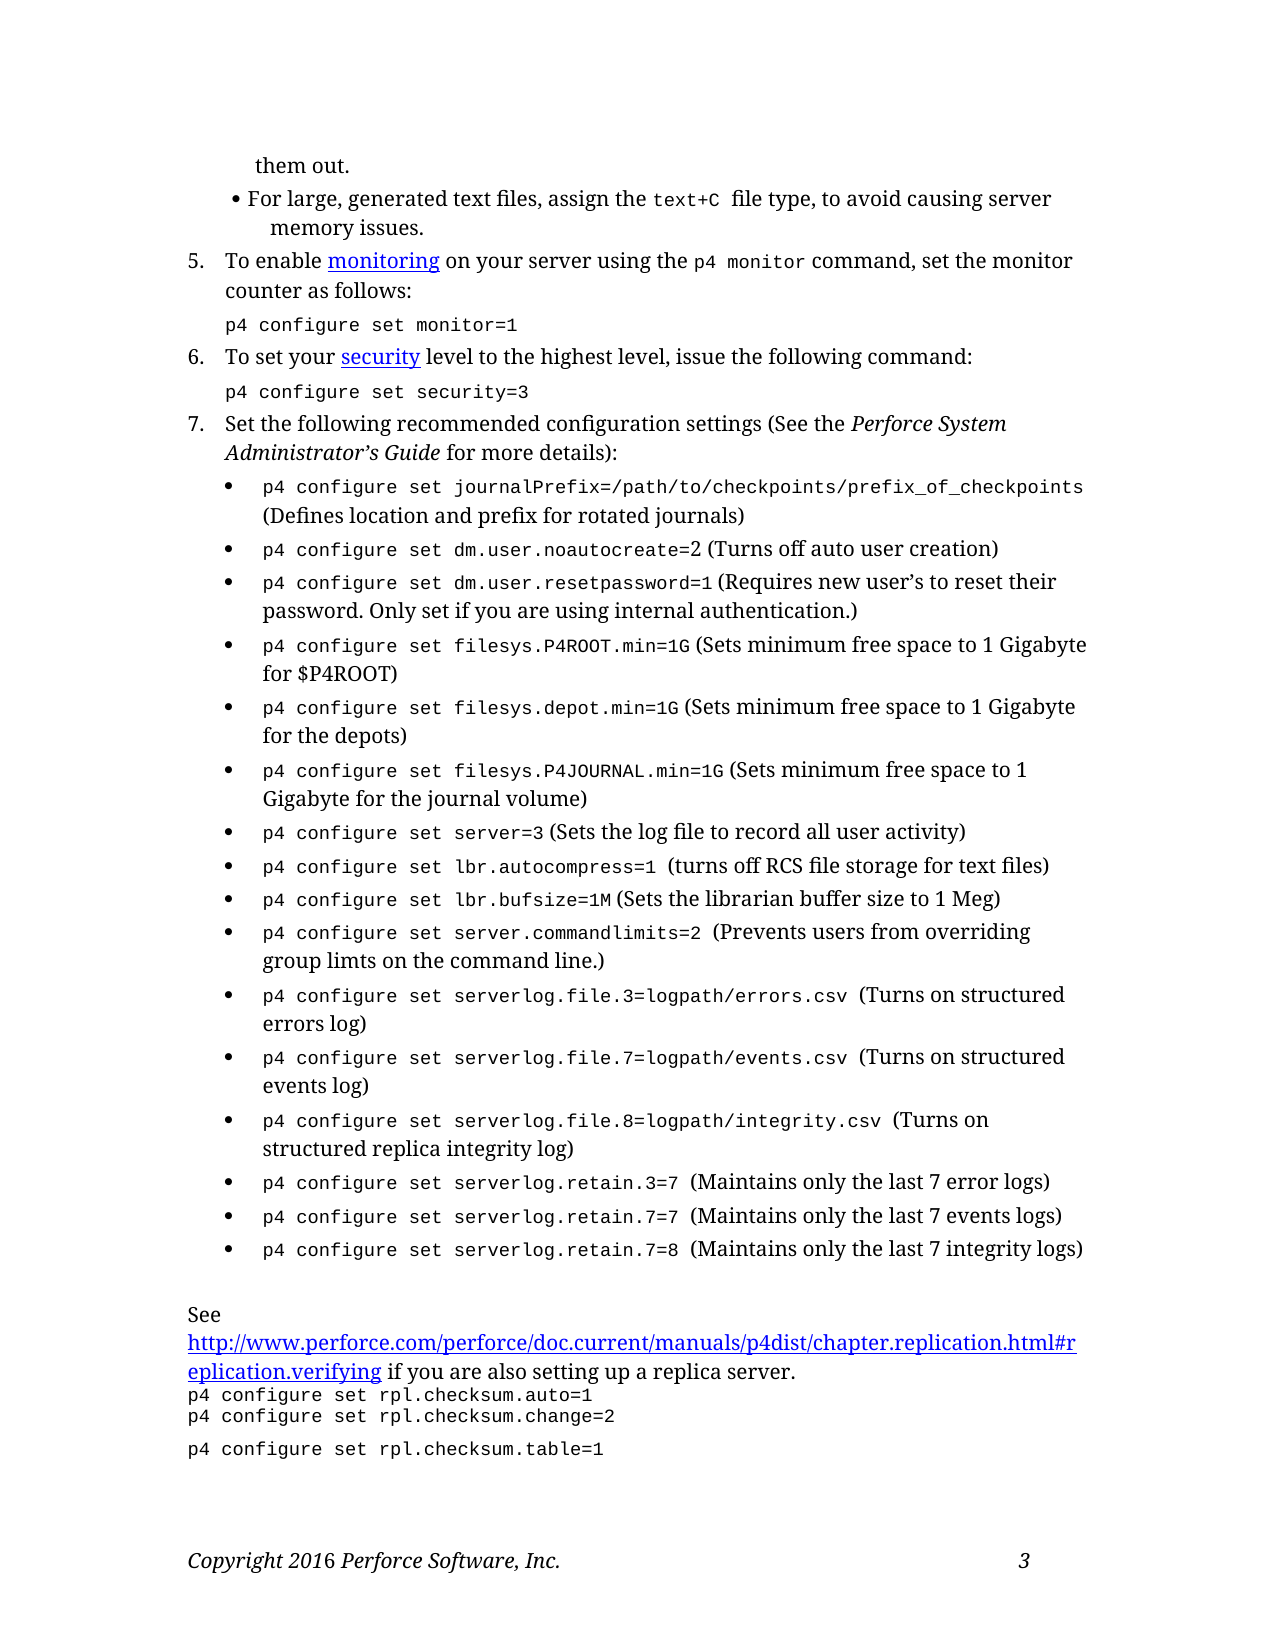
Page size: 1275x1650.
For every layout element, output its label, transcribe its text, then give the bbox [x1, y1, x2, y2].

list p4 configure set server=3 (Sets the log file to record all user activity) [225, 817, 1087, 846]
text p4 configure set rpl.checksum.change=2 [187, 1407, 1087, 1428]
list p4 configure set serverlog.retain.3=7 (Maintains only the last 7 error logs) [225, 1167, 1087, 1196]
list p4 configure set serverlog.retain.7=7 (Maintains only the last 7 events logs) [225, 1200, 1087, 1229]
text p4 configure set rpl.checksum.table=1 [187, 1432, 1087, 1461]
list To set your security level to the highest level, issue the following command: [187, 342, 1087, 371]
list p4 configure set dm.user.resetpassword=1 (Requires new user’s to reset their password. Only set if you are using internal authentication.) [225, 567, 1087, 625]
list p4 configure set serverlog.file.7=logpath/events.csv (Turns on structured events log) [225, 1042, 1087, 1100]
list p4 configure set journalPrefix=/path/to/checkpoints/prefix_of_checkpoints (Defines location and prefix for rotated journals) [225, 471, 1087, 529]
list p4 configure set dm.user.noautocreate=2 (Turns off auto user creation) [225, 533, 1087, 562]
list p4 configure set filesys.P4JOURNAL.min=1G (Sets minimum free space to 1 Gigabyte for the journal volume) [225, 754, 1087, 812]
list p4 configure set lbr.autocompress=1 (turns off RCS file storage for text files) [225, 850, 1087, 879]
text p4 configure set rpl.checksum.auto=1 [187, 1385, 1087, 1407]
list p4 configure set filesys.P4ROOT.min=1G (Sets minimum free space to 1 Gigabyte for $P4ROOT) [225, 629, 1087, 687]
list p4 configure set server.commandlimits=2 (Prevents users from overriding group limts on the command line.) [225, 917, 1087, 975]
list p4 configure set filesys.depot.min=1G (Sets minimum free space to 1 Gigabyte for the depots) [225, 692, 1087, 750]
list Set the following recommended configuration settings (See the Perforce System Administrator’s Guide for more details): [187, 408, 1087, 467]
list For large, generated text files, assign the text+C file type, to avoid causing server memory issues. [232, 183, 1087, 242]
list p4 configure set lbr.bufsize=1M (Sets the librarian buffer size to 1 Meg) [225, 883, 1087, 912]
list p4 configure set serverlog.file.3=logpath/errors.csv (Turns on structured errors log) [225, 979, 1087, 1037]
list p4 configure set serverlog.retain.7=8 (Maintains only the last 7 integrity logs) [225, 1233, 1087, 1262]
list To enable monitoring on your server using the p4 monitor command, set the monitor counter as follows: [187, 246, 1087, 304]
text See http://www.perforce.com/perforce/doc.current/manuals/p4dist/chapter.replication.html#replication.verifying if you are also setting up a replica server. [187, 1300, 1087, 1385]
list p4 configure set serverlog.file.8=logpath/integrity.csv (Turns on structured replica integrity log) [225, 1104, 1087, 1162]
text p4 configure set security=3 [225, 375, 1087, 404]
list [232, 150, 1087, 179]
text p4 configure set monitor=1 [225, 308, 1087, 337]
